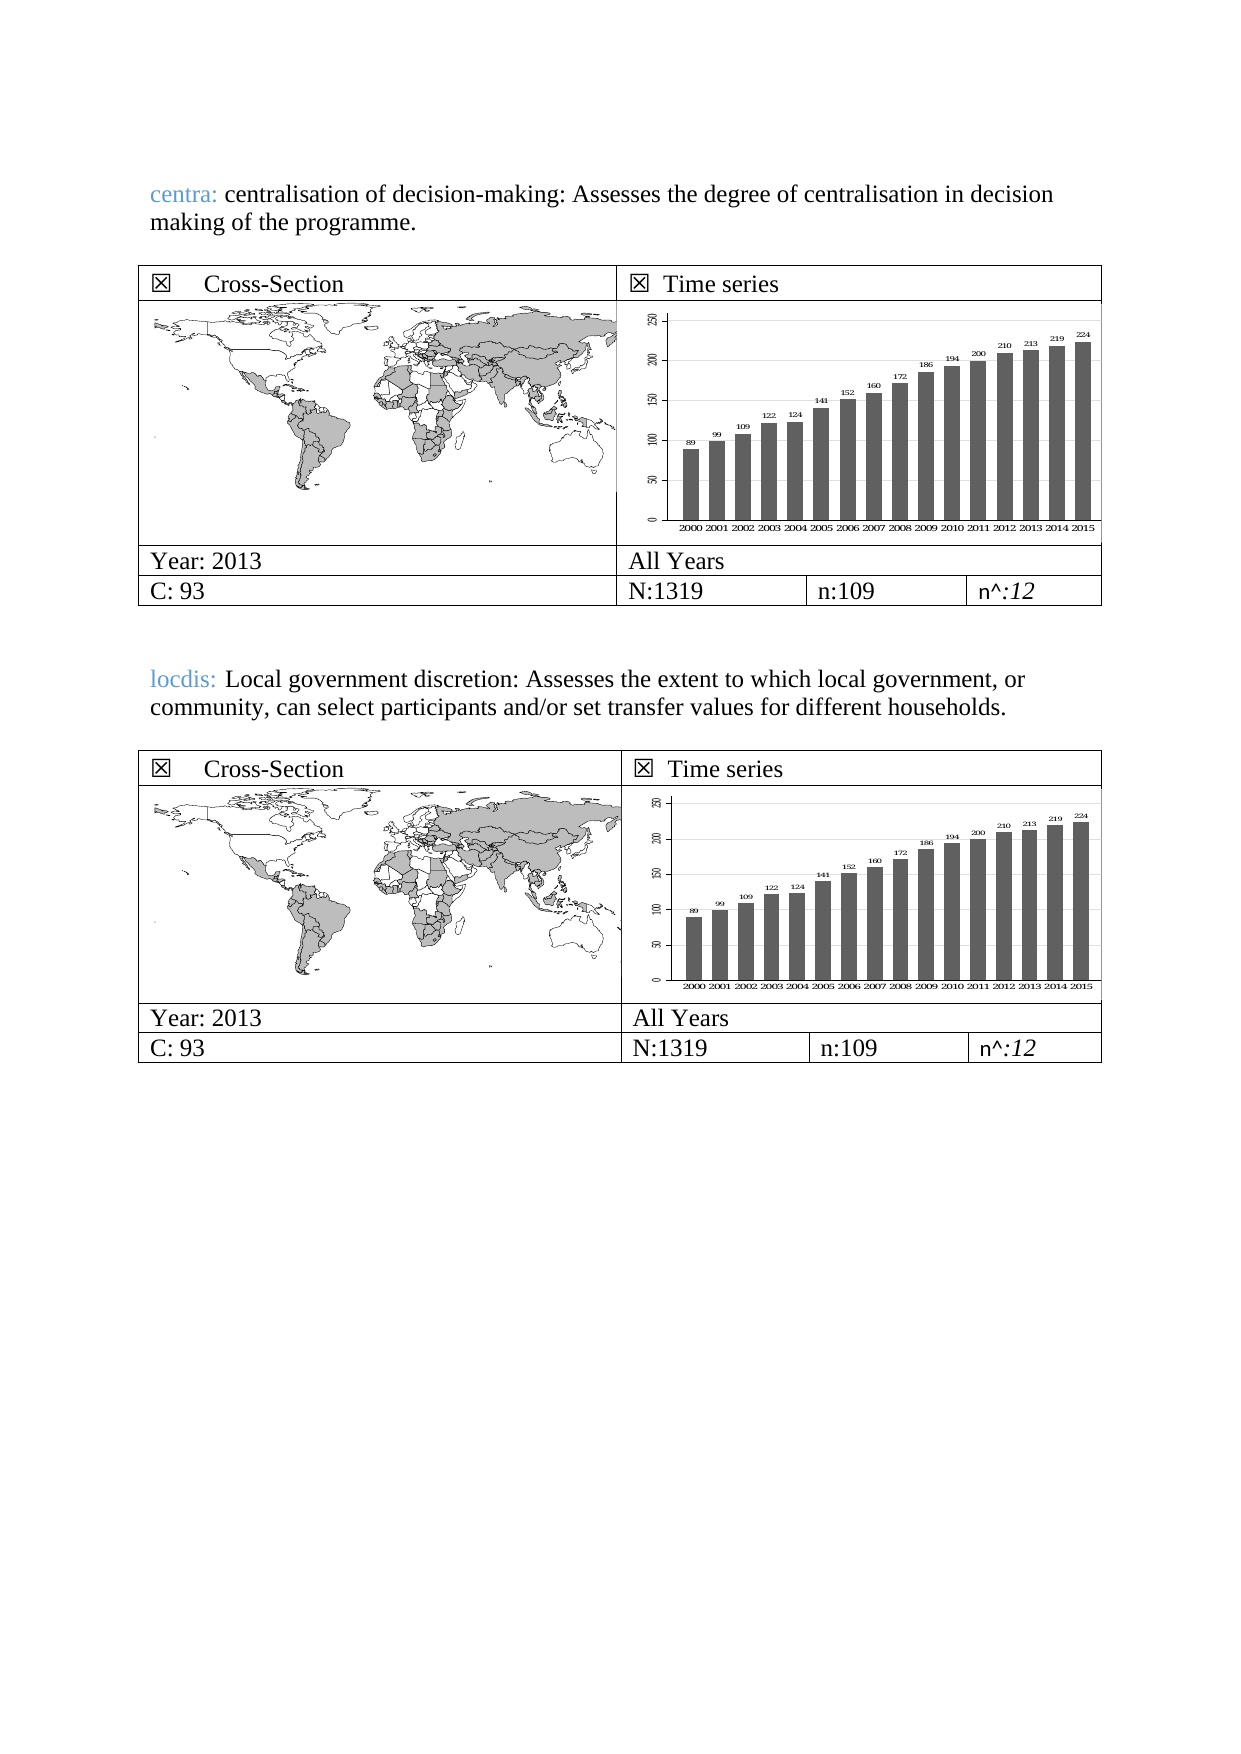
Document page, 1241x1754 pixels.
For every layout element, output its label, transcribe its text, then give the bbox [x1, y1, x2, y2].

table_cell C: 93 [139, 576, 616, 605]
table_header ☒ Cross-Section [139, 266, 616, 300]
table_cell [617, 301, 1101, 545]
table_header ☒ Time series [617, 266, 1101, 300]
table_cell [622, 786, 1101, 1002]
table_cell N:1319 [622, 1033, 809, 1062]
table_cell n:109 [810, 1033, 968, 1062]
table_header ☒ Cross-Section [139, 751, 621, 785]
text locdis: Local government discretion: Assesses the extent to which local government, or community, can select participants and/or set transfer values for different households. [150, 664, 1090, 721]
table_cell n^:12 [967, 576, 1101, 605]
table_cell All Years [617, 546, 1101, 575]
table_cell C: 93 [139, 1033, 621, 1062]
table_cell N:1319 [617, 576, 806, 605]
table_cell Year: 2013 [139, 546, 616, 575]
table_cell n^:12 [969, 1033, 1101, 1062]
table_cell [139, 301, 616, 545]
text centra: centralisation of decision-making: Assesses the degree of centralisation in decision making of the programme. [150, 179, 1090, 236]
table_header ☒ Time series [622, 751, 1101, 785]
table_cell [139, 786, 621, 1002]
table_cell n:109 [807, 576, 966, 605]
table_cell All Years [622, 1004, 1101, 1032]
table_cell Year: 2013 [139, 1004, 621, 1032]
